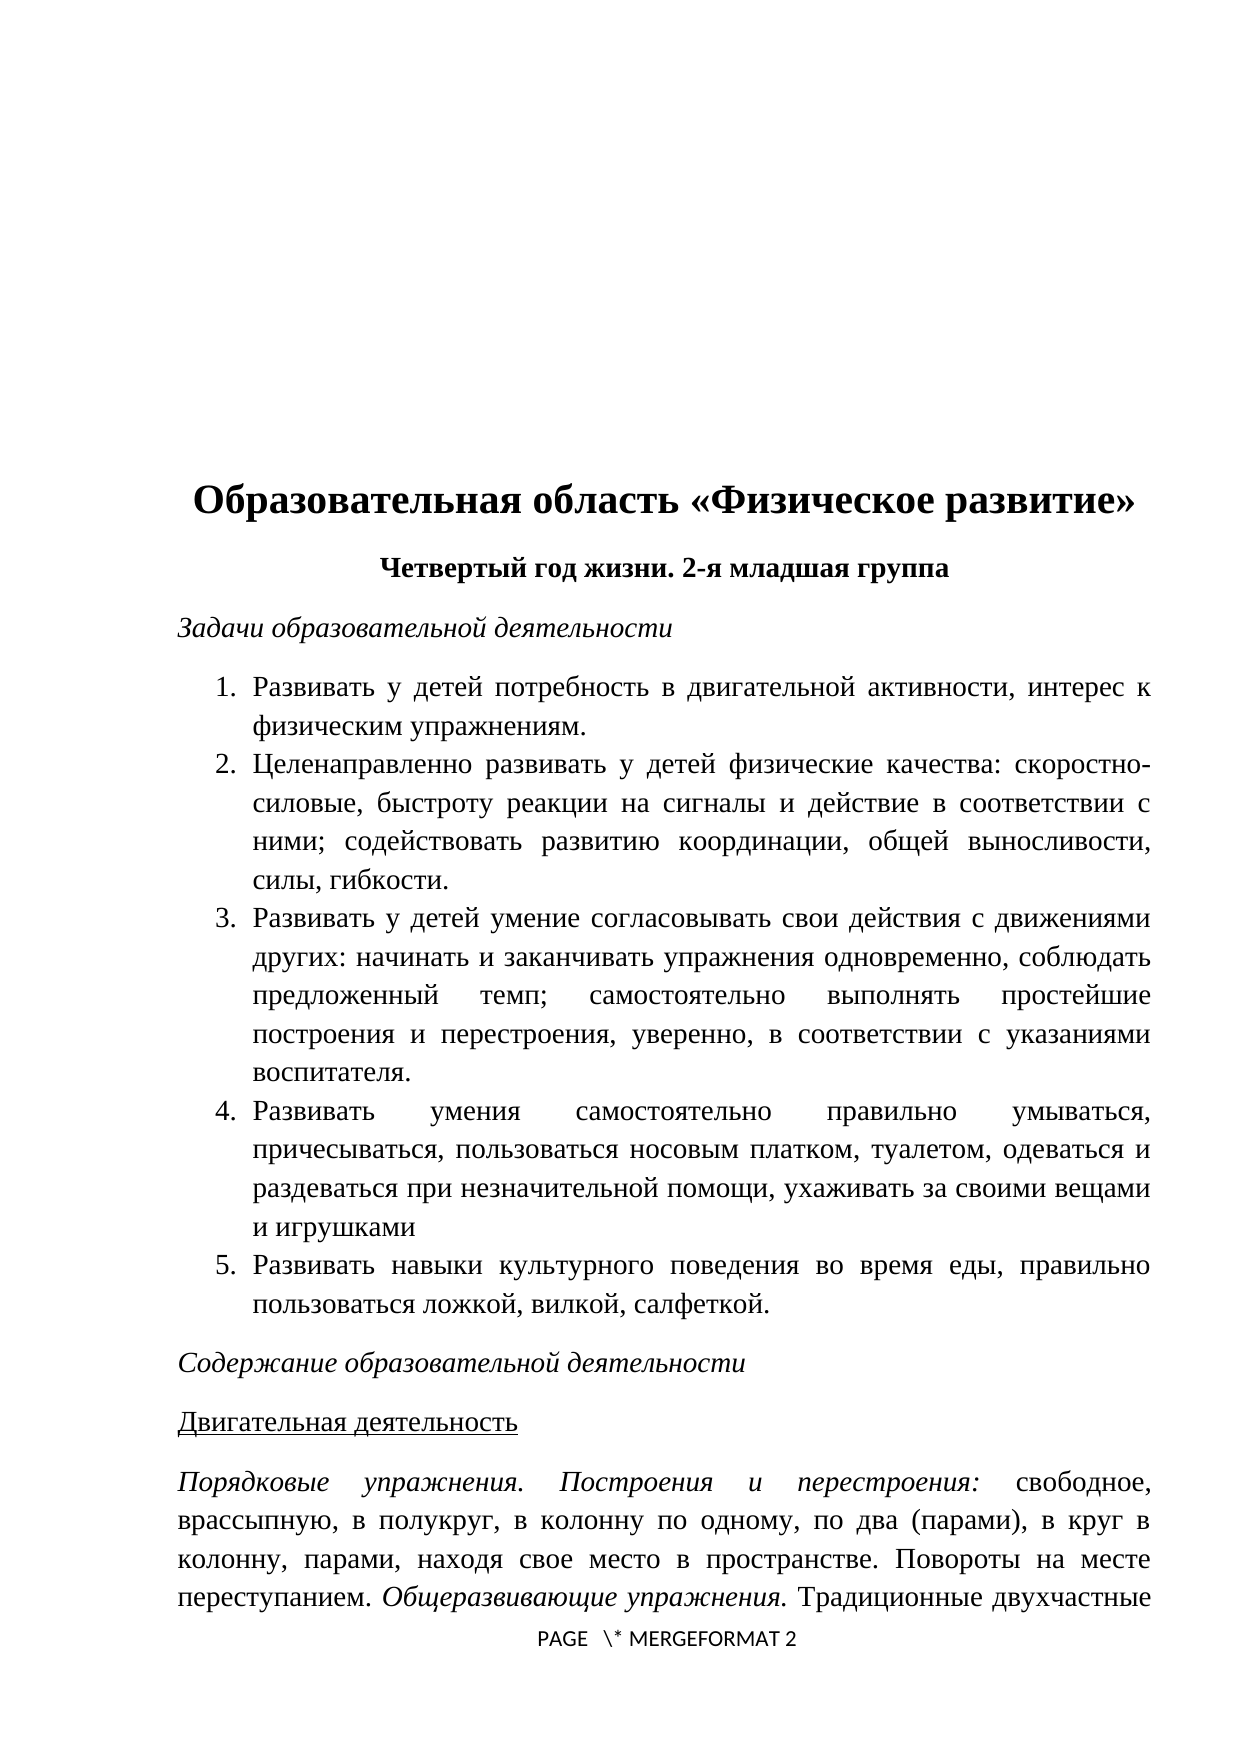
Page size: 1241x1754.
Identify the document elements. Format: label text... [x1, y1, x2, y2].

list Развивать навыки культурного поведения во время еды, правильно пользоваться ложкой, вилкой, салфеткой. [215, 1247, 1152, 1319]
text Образовательная область «Физическое развитие» [177, 474, 1152, 522]
list Развивать умения самостоятельно правильно умываться, причесываться, пользоваться носовым платком, туалетом, одеваться и раздеваться при незначительной помощи, ухаживать за своими вещами и игрушками [215, 1093, 1152, 1242]
text Содержание образовательной деятельности [177, 1345, 1152, 1379]
list Целенаправленно развивать у детей физические качества: скоростно-силовые, быстроту реакции на сигналы и действие в соответствии с ними; содействовать развитию координации, общей выносливости, силы, гибкости. [215, 746, 1152, 895]
text Задачи образовательной деятельности [177, 610, 1152, 643]
list Развивать у детей потребность в двигательной активности, интерес к физическим упражнениям. [215, 669, 1152, 741]
text Четвертый год жизни. 2-я младшая группа [177, 550, 1152, 584]
text Двигательная деятельность [177, 1404, 1152, 1438]
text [177, 1464, 1152, 1613]
list Развивать у детей умение согласовывать свои действия с движениями других: начинать и заканчивать упражнения одновременно, соблюдать предложенный темп; самостоятельно выполнять простейшие построения и перестроения, уверенно, в соответствии с указаниями воспитателя. [215, 900, 1152, 1088]
